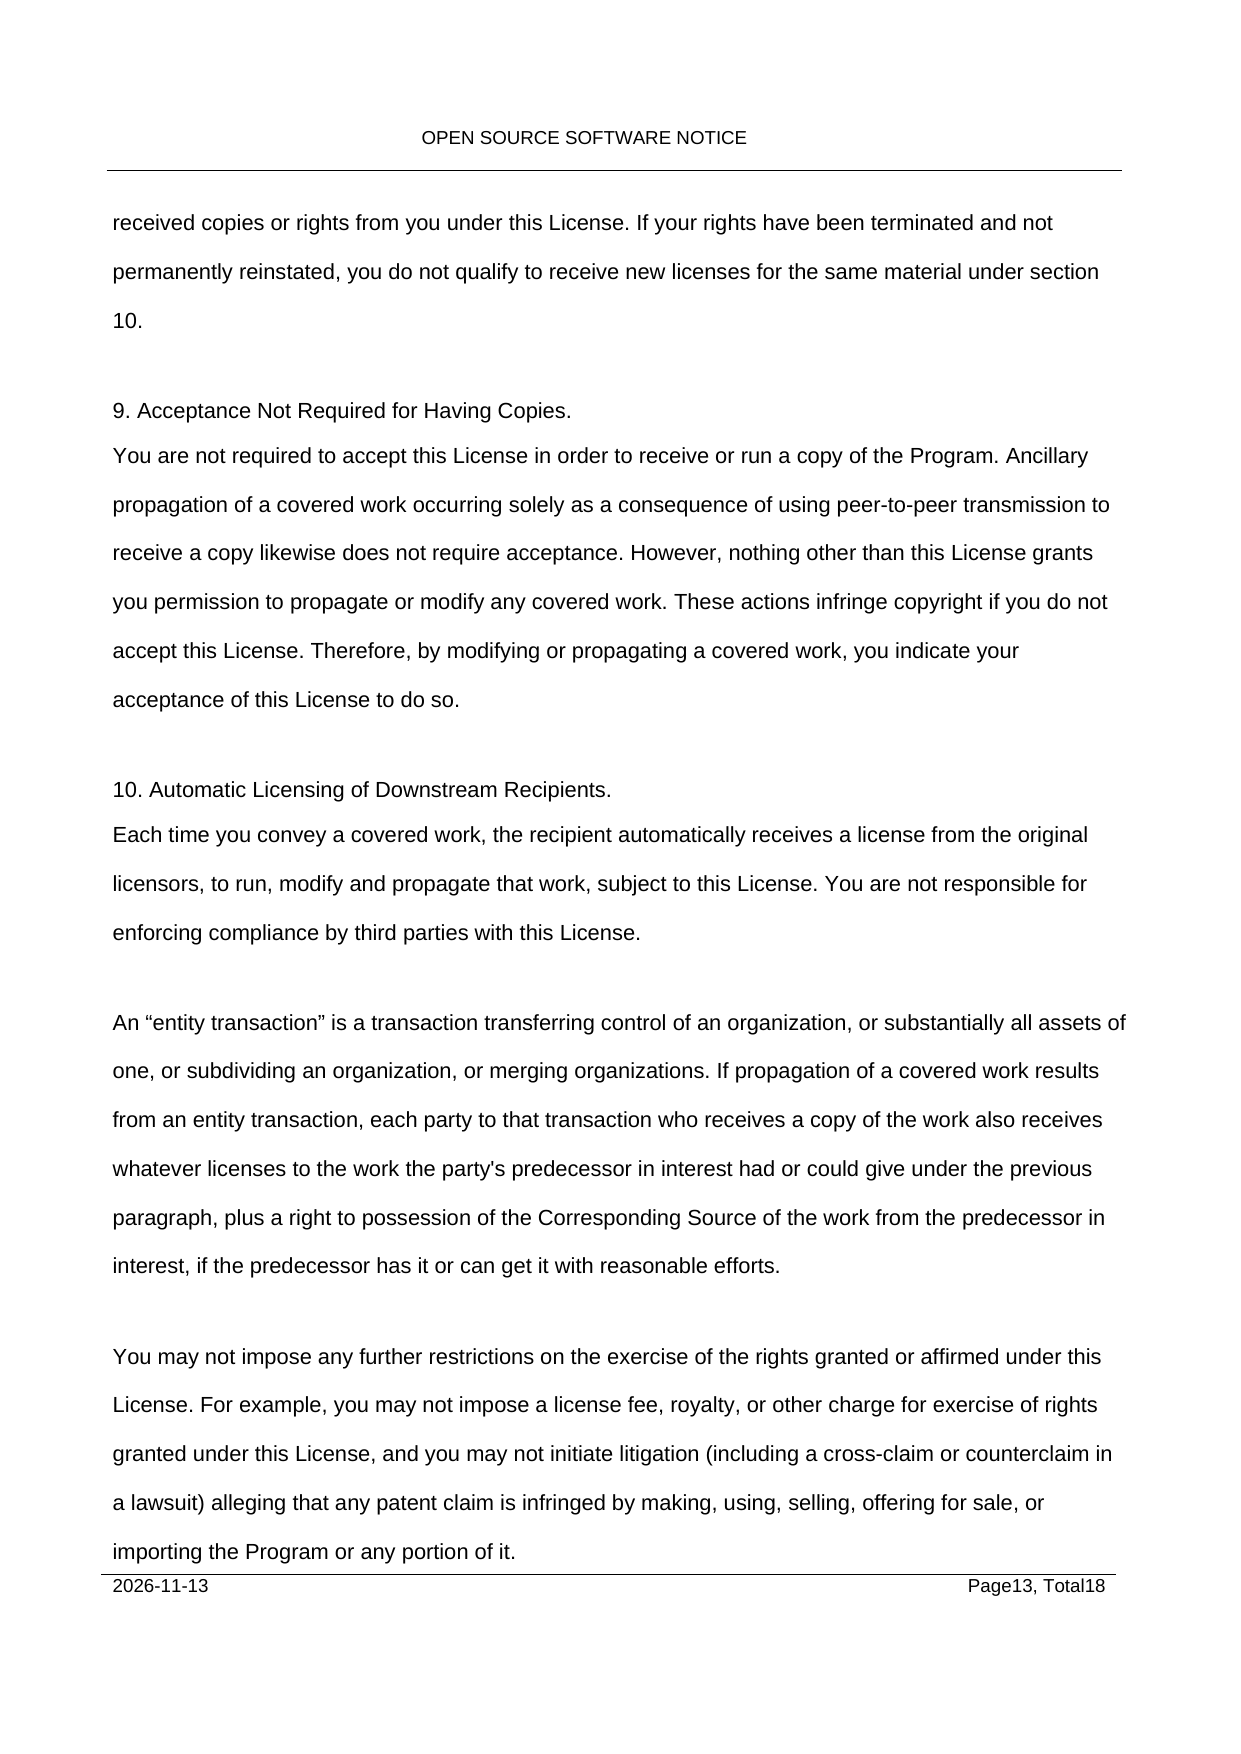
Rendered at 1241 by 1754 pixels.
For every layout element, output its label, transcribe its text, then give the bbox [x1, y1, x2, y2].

text You are not required to accept this License in order to receive or run a copy of the Program. Ancillary propagation of a covered work occurring solely as a consequence of using peer-to-peer transmission to receive a copy likewise does not require acceptance. However, nothing other than this License grants you permission to propagate or modify any covered work. These actions infringe copyright if you do not accept this License. Therefore, by modifying or propagating a covered work, you indicate your acceptance of this License to do so. [112, 439, 1128, 715]
text 9. Acceptance Not Required for Having Copies. [112, 394, 1128, 427]
text You may not impose any further restrictions on the exercise of the rights granted or affirmed under this License. For example, you may not impose a license fee, royalty, or other charge for exercise of rights granted under this License, and you may not initiate litigation (including a cross-claim or counterclaim in a lawsuit) alleging that any patent claim is infringed by making, using, selling, offering for sale, or importing the Program or any portion of it. [112, 1340, 1128, 1567]
text Each time you convey a covered work, the recipient automatically receives a license from the original licensors, to run, modify and propagate that work, subject to this License. You are not responsible for enforcing compliance by third parties with this License. [112, 818, 1128, 948]
text An “entity transaction” is a transaction transferring control of an organization, or substantially all assets of one, or subdividing an organization, or merging organizations. If propagation of a covered work results from an entity transaction, each party to that transaction who receives a copy of the work also receives whatever licenses to the work the party's predecessor in interest had or could give under the previous paragraph, plus a right to possession of the Corresponding Source of the work from the predecessor in interest, if the predecessor has it or can get it with reasonable efforts. [112, 1006, 1128, 1282]
text 10. Automatic Licensing of Downstream Recipients. [112, 773, 1128, 806]
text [112, 206, 1128, 336]
